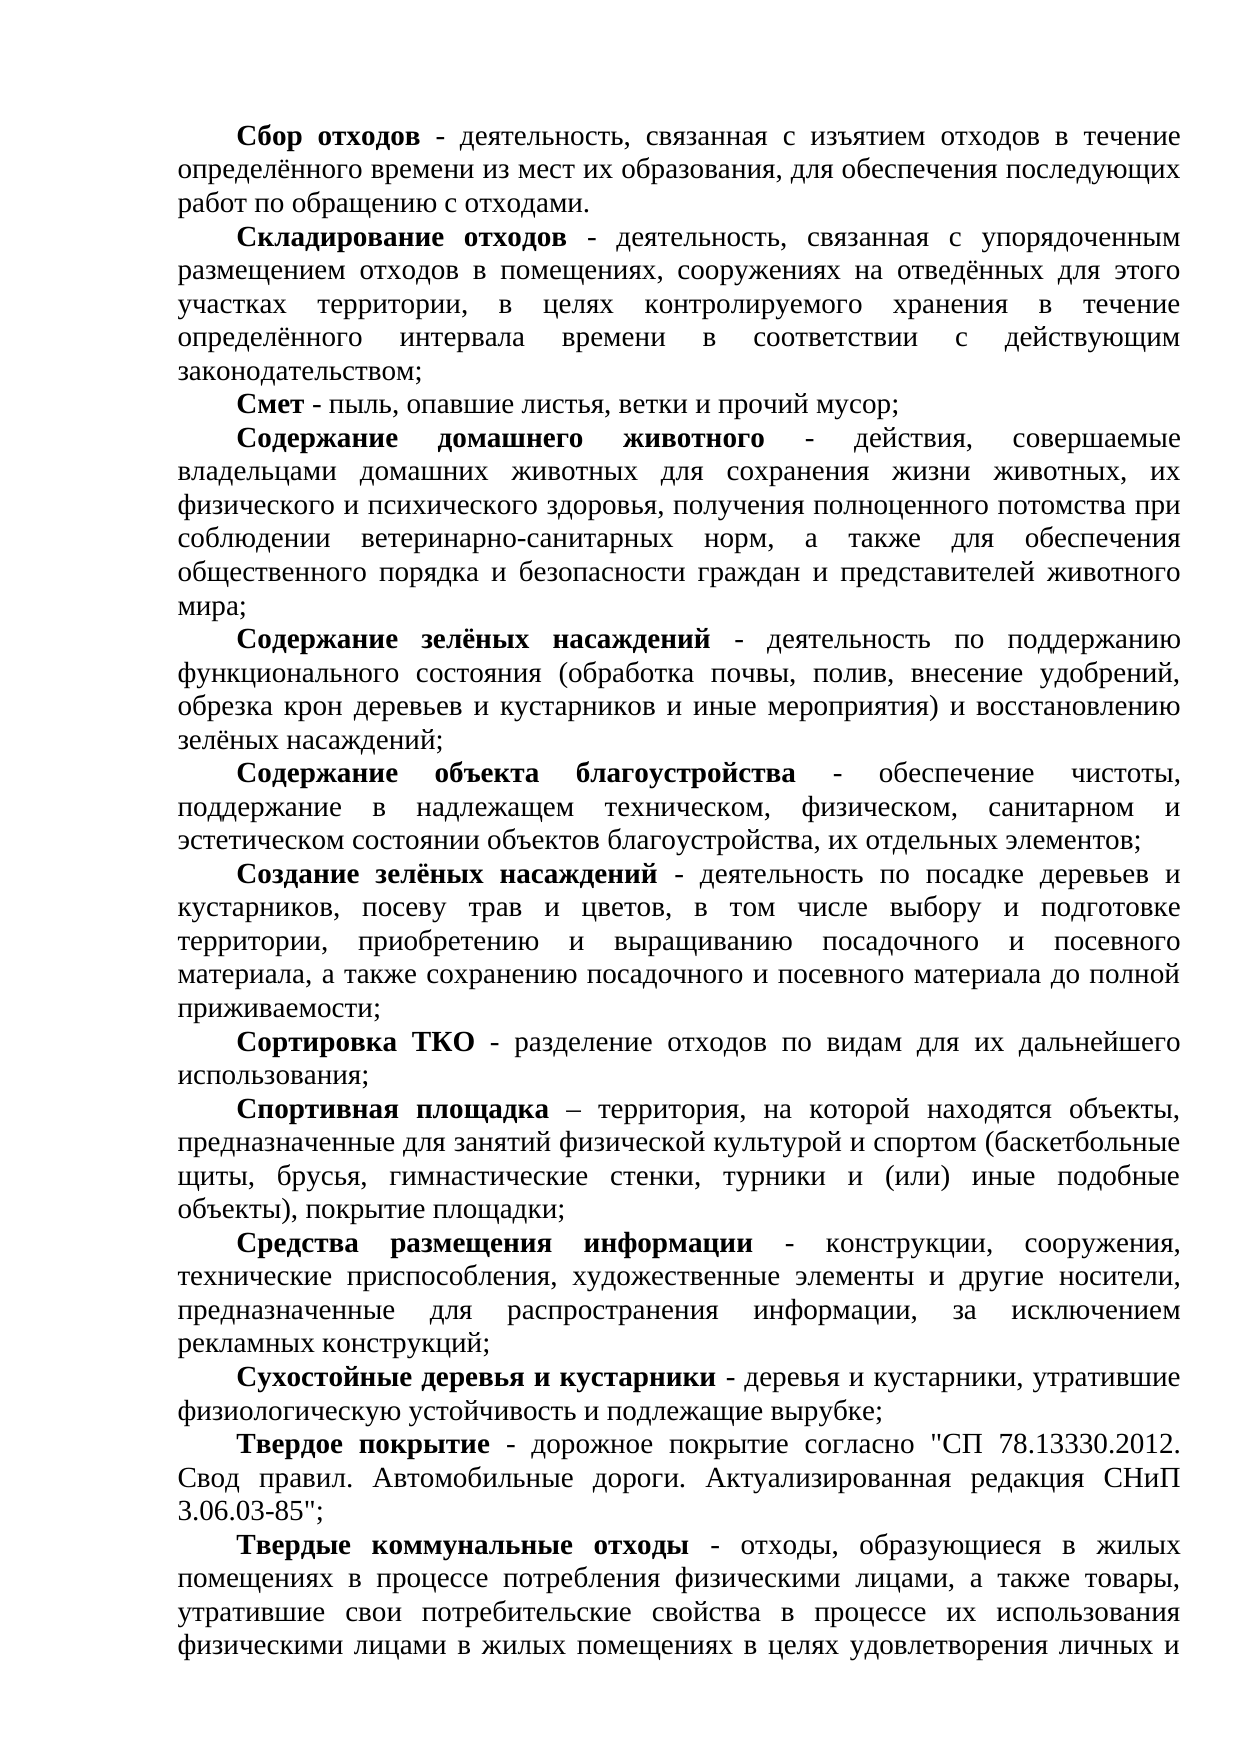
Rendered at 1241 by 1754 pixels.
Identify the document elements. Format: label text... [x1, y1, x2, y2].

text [177, 1527, 1181, 1661]
text Смет - пыль, опавшие листья, ветки и прочий мусор; [177, 386, 1181, 420]
text Средства размещения информации - конструкции, сооружения, технические приспособления, художественные элементы и другие носители, предназначенные для распространения информации, за исключением рекламных конструкций; [177, 1225, 1181, 1359]
text Твердое покрытие - дорожное покрытие согласно "СП 78.13330.2012. Свод правил. Автомобильные дороги. Актуализированная редакция СНиП 3.06.03-85"; [177, 1426, 1181, 1527]
text Создание зелёных насаждений - деятельность по посадке деревьев и кустарников, посеву трав и цветов, в том числе выбору и подготовке территории, приобретению и выращиванию посадочного и посевного материала, а также сохранению посадочного и посевного материала до полной приживаемости; [177, 856, 1181, 1024]
text Спортивная площадка – территория, на которой находятся объекты, предназначенные для занятий физической культурой и спортом (баскетбольные щиты, брусья, гимнастические стенки, турники и (или) иные подобные объекты), покрытие площадки; [177, 1091, 1181, 1225]
text Сухостойные деревья и кустарники - деревья и кустарники, утратившие физиологическую устойчивость и подлежащие вырубке; [177, 1359, 1181, 1426]
text Содержание зелёных насаждений - деятельность по поддержанию функционального состояния (обработка почвы, полив, внесение удобрений, обрезка крон деревьев и кустарников и иные мероприятия) и восстановлению зелёных насаждений; [177, 621, 1181, 755]
text Сбор отходов - деятельность, связанная с изъятием отходов в течение определённого времени из мест их образования, для обеспечения последующих работ по обращению с отходами. [177, 118, 1181, 219]
text Складирование отходов - деятельность, связанная с упорядоченным размещением отходов в помещениях, сооружениях на отведённых для этого участках территории, в целях контролируемого хранения в течение определённого интервала времени в соответствии с действующим законодательством; [177, 219, 1181, 386]
text Содержание объекта благоустройства - обеспечение чистоты, поддержание в надлежащем техническом, физическом, санитарном и эстетическом состоянии объектов благоустройства, их отдельных элементов; [177, 755, 1181, 856]
text Сортировка ТКО - разделение отходов по видам для их дальнейшего использования; [177, 1024, 1181, 1091]
text Содержание домашнего животного - действия, совершаемые владельцами домашних животных для сохранения жизни животных, их физического и психического здоровья, получения полноценного потомства при соблюдении ветеринарно-санитарных норм, а также для обеспечения общественного порядка и безопасности граждан и представителей животного мира; [177, 420, 1181, 621]
